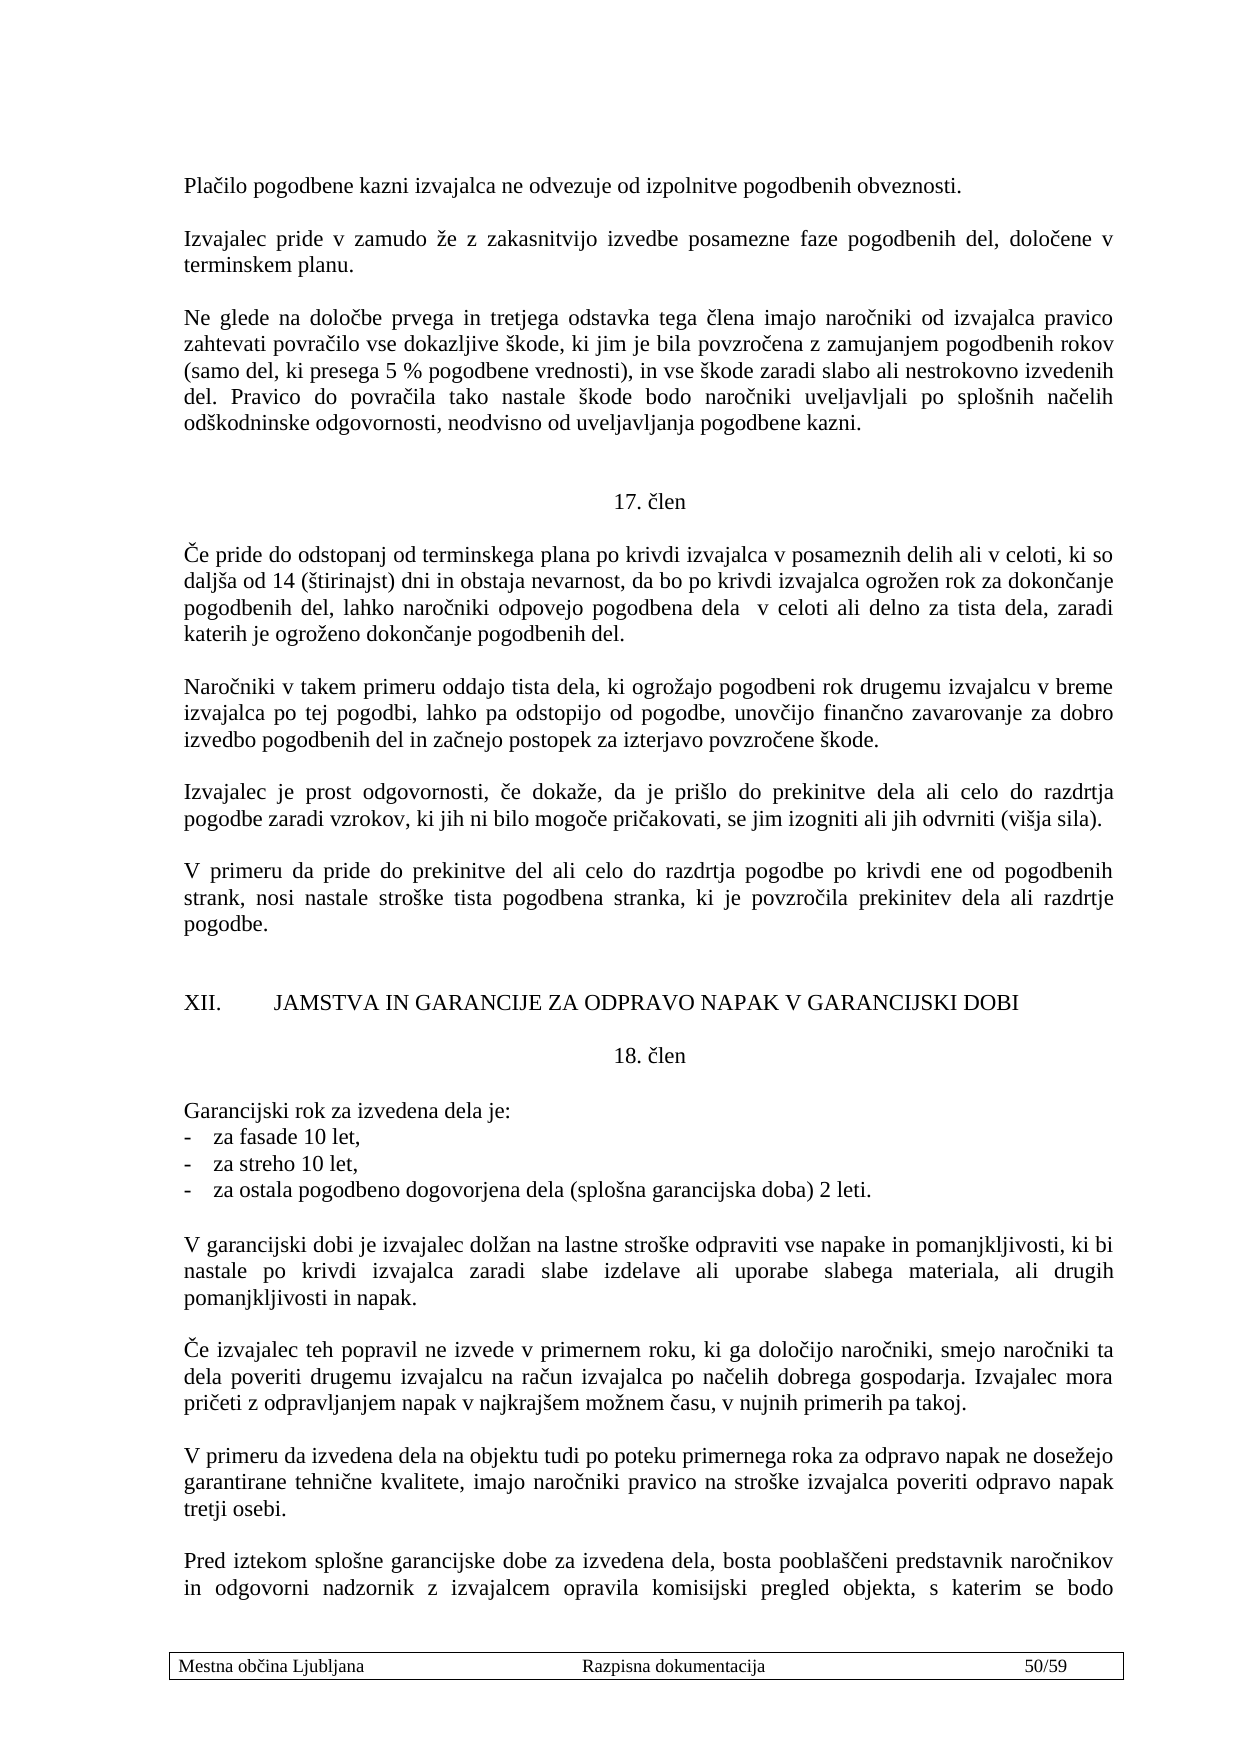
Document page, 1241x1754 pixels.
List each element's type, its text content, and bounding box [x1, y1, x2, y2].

text Garancijski rok za izvedena dela je: [184, 1097, 1115, 1123]
list za ostala pogodbeno dogovorjena dela (splošna garancijska doba) 2 leti. [184, 1176, 1115, 1202]
list za streho 10 let, [184, 1150, 1115, 1176]
subtitle JAMSTVA IN GARANCIJE ZA ODPRAVO NAPAK V GARANCIJSKI DOBI [184, 989, 1115, 1016]
text Izvajalec je prost odgovornosti, če dokaže, da je prišlo do prekinitve dela ali celo do razdrtja pogodbe zaradi vzrokov, ki jih ni bilo mogoče pričakovati, se jim izogniti ali jih odvrniti (višja sila). [184, 778, 1115, 831]
text Ne glede na določbe prvega in tretjega odstavka tega člena imajo naročniki od izvajalca pravico zahtevati povračilo vse dokazljive škode, ki jim je bila povzročena z zamujanjem pogodbenih rokov (samo del, ki presega 5 % pogodbene vrednosti), in vse škode zaradi slabo ali nestrokovno izvedenih del. Pravico do povračila tako nastale škode bodo naročniki uveljavljali po splošnih načelih odškodninske odgovornosti, neodvisno od uveljavljanja pogodbene kazni. [184, 304, 1115, 436]
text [184, 1547, 1115, 1600]
text Naročniki v takem primeru oddajo tista dela, ki ogrožajo pogodbeni rok drugemu izvajalcu v breme izvajalca po tej pogodbi, lahko pa odstopijo od pogodbe, unovčijo finančno zavarovanje za dobro izvedbo pogodbenih del in začnejo postopek za izterjavo povzročene škode. [184, 673, 1115, 752]
text 18. člen [184, 1042, 1115, 1097]
text 17. člen [184, 488, 1115, 515]
text V primeru da pride do prekinitve del ali celo do razdrtja pogodbe po krivdi ene od pogodbenih strank, nosi nastale stroške tista pogodbena stranka, ki je povzročila prekinitev dela ali razdrtje pogodbe. [184, 857, 1115, 936]
text Če pride do odstopanj od terminskega plana po krivdi izvajalca v posameznih delih ali v celoti, ki so daljša od 14 (štirinajst) dni in obstaja nevarnost, da bo po krivdi izvajalca ogrožen rok za dokončanje pogodbenih del, lahko naročniki odpovejo pogodbena dela v celoti ali delno za tista dela, zaradi katerih je ogroženo dokončanje pogodbenih del. [184, 541, 1115, 647]
list za fasade 10 let, [184, 1123, 1115, 1150]
text Če izvajalec teh popravil ne izvede v primernem roku, ki ga določijo naročniki, smejo naročniki ta dela poveriti drugemu izvajalcu na račun izvajalca po načelih dobrega gospodarja. Izvajalec mora pričeti z odpravljanjem napak v najkrajšem možnem času, v nujnih primerih pa takoj. [184, 1337, 1115, 1416]
text Izvajalec pride v zamudo že z zakasnitvijo izvedbe posamezne faze pogodbenih del, določene v terminskem planu. [184, 225, 1115, 278]
text Plačilo pogodbene kazni izvajalca ne odvezuje od izpolnitve pogodbenih obveznosti. [184, 172, 1115, 198]
text V garancijski dobi je izvajalec dolžan na lastne stroške odpraviti vse napake in pomanjkljivosti, ki bi nastale po krivdi izvajalca zaradi slabe izdelave ali uporabe slabega materiala, ali drugih pomanjkljivosti in napak. [184, 1231, 1115, 1310]
text V primeru da izvedena dela na objektu tudi po poteku primernega roka za odpravo napak ne dosežejo garantirane tehnične kvalitete, imajo naročniki pravico na stroške izvajalca poveriti odpravo napak tretji osebi. [184, 1442, 1115, 1521]
